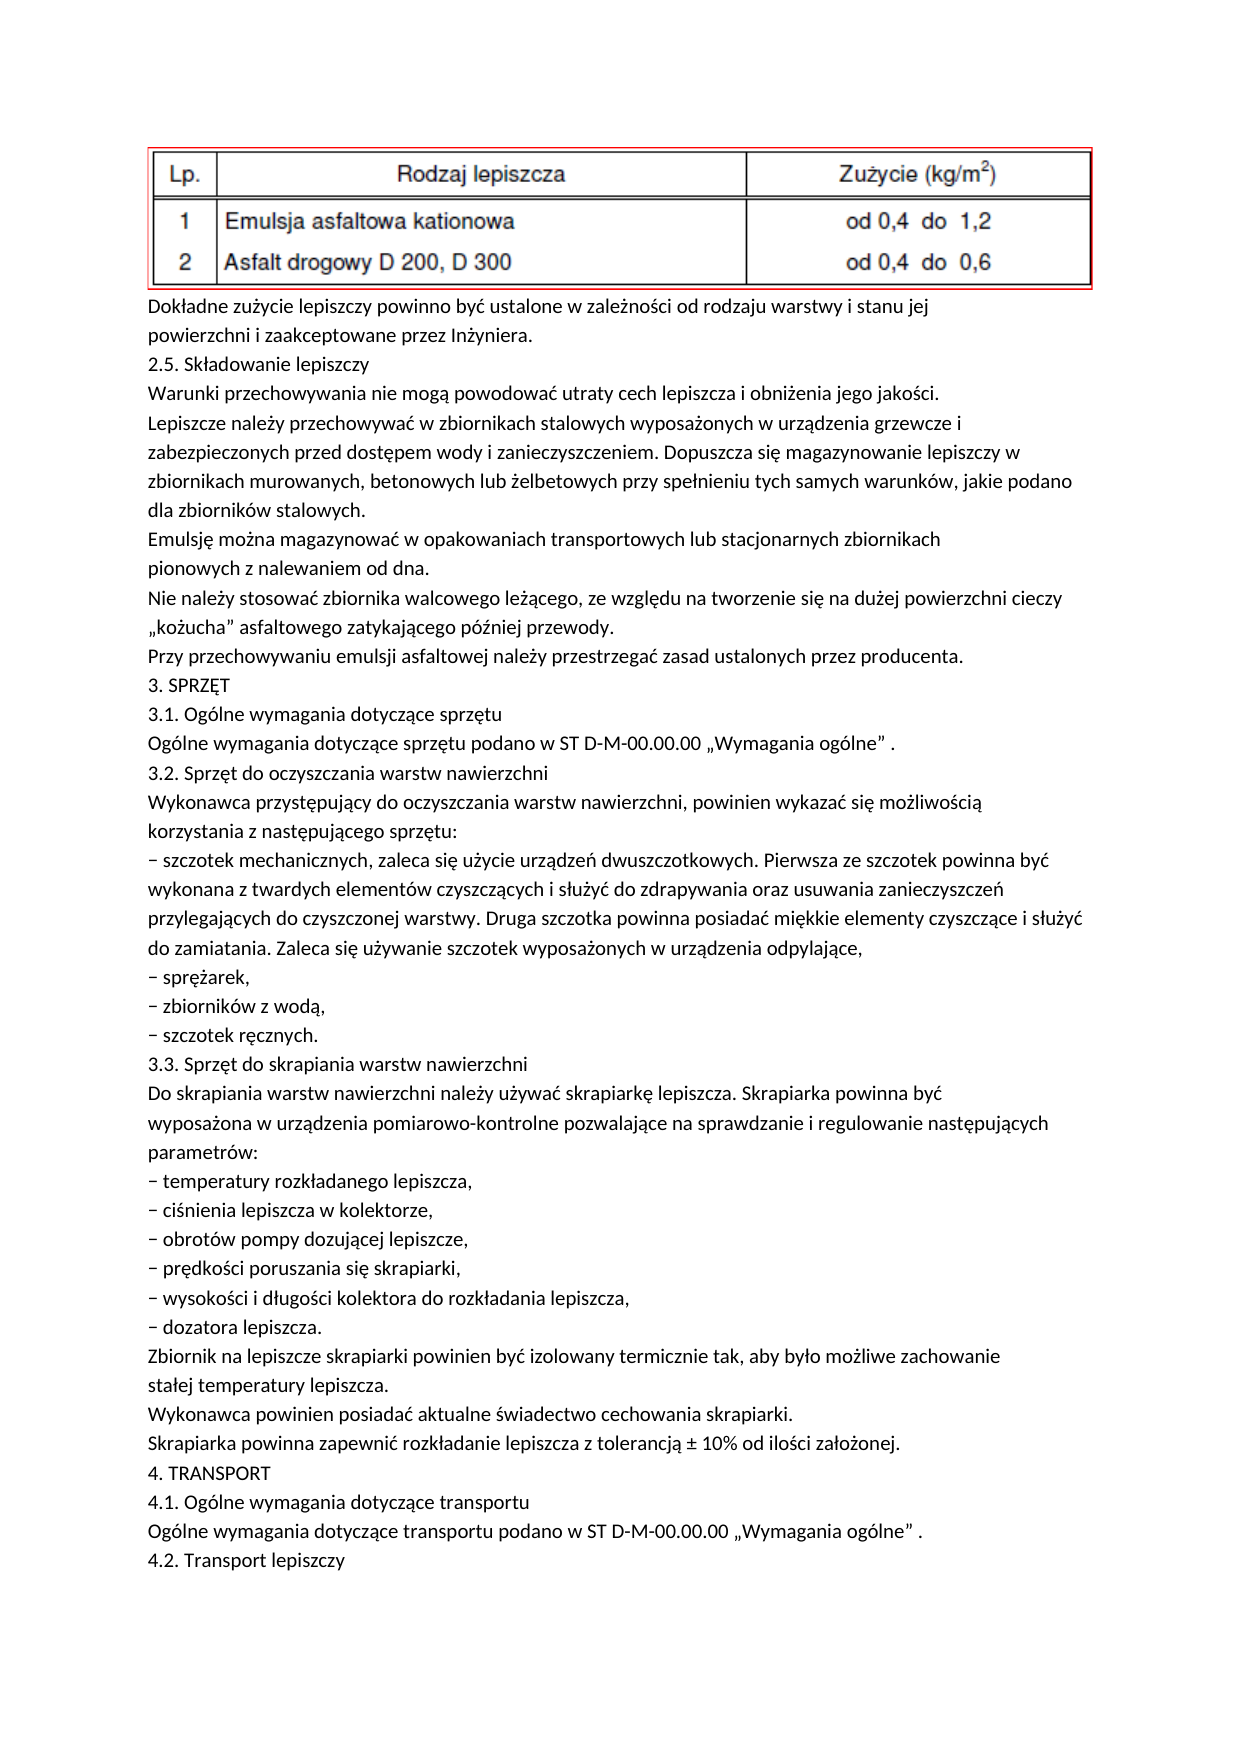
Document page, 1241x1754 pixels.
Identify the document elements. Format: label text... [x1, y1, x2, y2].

text 4.1. Ogólne wymagania dotyczące transportu [148, 1489, 1093, 1514]
text − ciśnienia lepiszcza w kolektorze, [148, 1197, 1093, 1223]
picture [147, 147, 1093, 290]
text 3.2. Sprzęt do oczyszczania warstw nawierzchni [148, 760, 1093, 785]
text Warunki przechowywania nie mogą powodować utraty cech lepiszcza i obniżenia jego jakości. [148, 381, 1093, 406]
text − dozatora lepiszcza. [148, 1314, 1093, 1339]
text stałej temperatury lepiszcza. [148, 1372, 1093, 1398]
text 2.5. Składowanie lepiszczy [148, 351, 1093, 377]
text Ogólne wymagania dotyczące transportu podano w ST D-M-00.00.00 „Wymagania ogólne” . [148, 1518, 1093, 1543]
text powierzchni i zaakceptowane przez Inżyniera. [148, 322, 1093, 348]
text − sprężarek, [148, 964, 1093, 989]
text − wysokości i długości kolektora do rozkładania lepiszcza, [148, 1285, 1093, 1310]
text Nie należy stosować zbiornika walcowego leżącego, ze względu na tworzenie się na dużej powierzchni cieczy „kożucha” asfaltowego zatykającego później przewody. [148, 585, 1093, 639]
text − szczotek mechanicznych, zaleca się użycie urządzeń dwuszczotkowych. Pierwsza ze szczotek powinna być wykonana z twardych elementów czyszczących i służyć do zdrapywania oraz usuwania zanieczyszczeń przylegających do czyszczonej warstwy. Druga szczotka powinna posiadać miękkie elementy czyszczące i służyć do zamiatania. Zaleca się używanie szczotek wyposażonych w urządzenia odpylające, [148, 847, 1093, 960]
text 3.1. Ogólne wymagania dotyczące sprzętu [148, 701, 1093, 727]
text − temperatury rozkładanego lepiszcza, [148, 1168, 1093, 1193]
text korzystania z następującego sprzętu: [148, 818, 1093, 843]
text 4.2. Transport lepiszczy [148, 1547, 1093, 1573]
text Skrapiarka powinna zapewnić rozkładanie lepiszcza z tolerancją ± 10% od ilości założonej. [148, 1431, 1093, 1456]
text 3. SPRZĘT [148, 672, 1093, 698]
text wyposażona w urządzenia pomiarowo-kontrolne pozwalające na sprawdzanie i regulowanie następujących parametrów: [148, 1110, 1093, 1164]
text Dokładne zużycie lepiszczy powinno być ustalone w zależności od rodzaju warstwy i stanu jej [148, 290, 1093, 318]
text Emulsję można magazynować w opakowaniach transportowych lub stacjonarnych zbiornikach [148, 526, 1093, 552]
text Lepiszcze należy przechowywać w zbiornikach stalowych wyposażonych w urządzenia grzewcze i zabezpieczonych przed dostępem wody i zanieczyszczeniem. Dopuszcza się magazynowanie lepiszczy w zbiornikach murowanych, betonowych lub żelbetowych przy spełnieniu tych samych warunków, jakie podano dla zbiorników stalowych. [148, 410, 1093, 523]
text − obrotów pompy dozującej lepiszcze, [148, 1226, 1093, 1252]
text Do skrapiania warstw nawierzchni należy używać skrapiarkę lepiszcza. Skrapiarka powinna być [148, 1081, 1093, 1106]
text Wykonawca przystępujący do oczyszczania warstw nawierzchni, powinien wykazać się możliwością [148, 789, 1093, 814]
text Zbiornik na lepiszcze skrapiarki powinien być izolowany termicznie tak, aby było możliwe zachowanie [148, 1343, 1093, 1368]
text − szczotek ręcznych. [148, 1022, 1093, 1048]
text pionowych z nalewaniem od dna. [148, 556, 1093, 581]
text − zbiorników z wodą, [148, 993, 1093, 1018]
text 3.3. Sprzęt do skrapiania warstw nawierzchni [148, 1051, 1093, 1077]
text 4. TRANSPORT [148, 1460, 1093, 1485]
text Ogólne wymagania dotyczące sprzętu podano w ST D-M-00.00.00 „Wymagania ogólne” . [148, 731, 1093, 756]
text Przy przechowywaniu emulsji asfaltowej należy przestrzegać zasad ustalonych przez producenta. [148, 643, 1093, 668]
text − prędkości poruszania się skrapiarki, [148, 1256, 1093, 1281]
text Wykonawca powinien posiadać aktualne świadectwo cechowania skrapiarki. [148, 1401, 1093, 1427]
